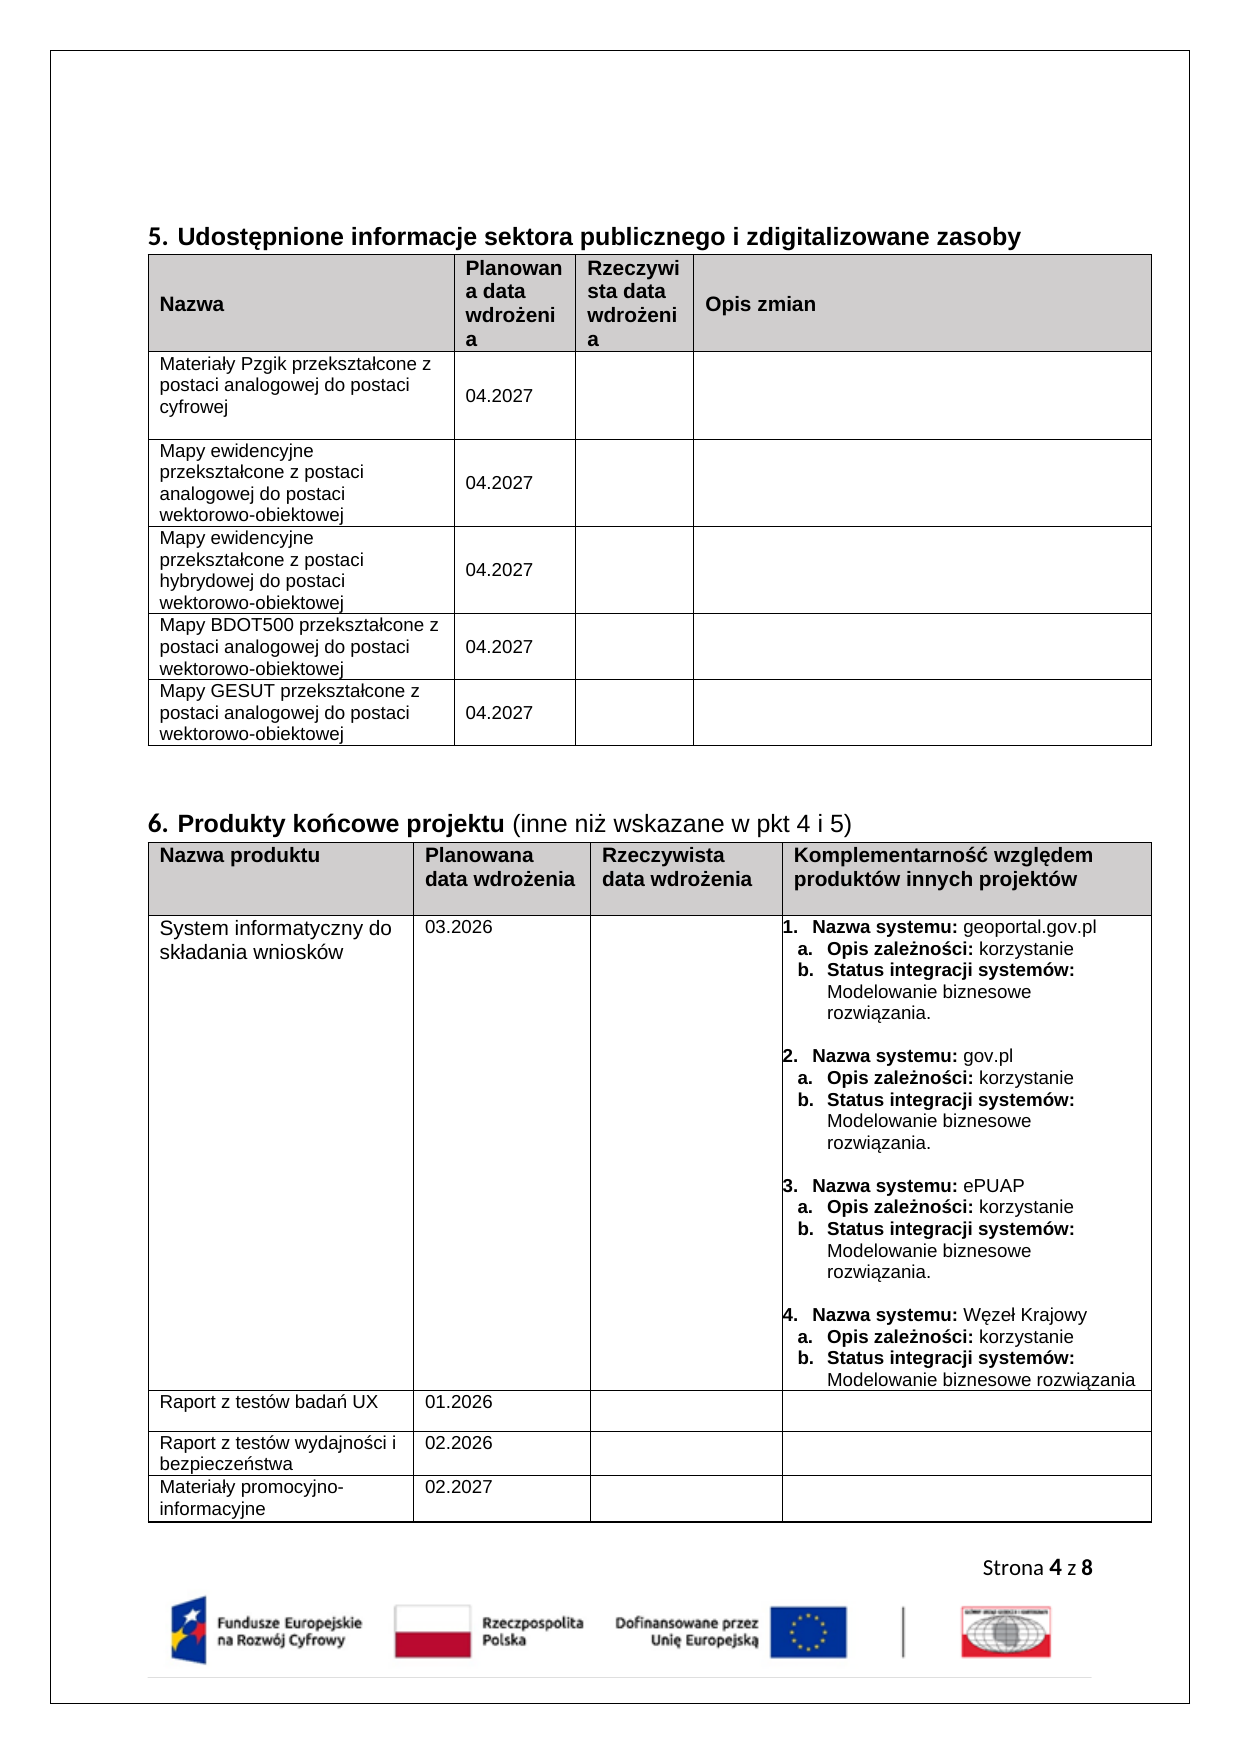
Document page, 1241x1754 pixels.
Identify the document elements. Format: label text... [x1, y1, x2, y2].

table_cell [591, 1476, 782, 1521]
table_cell Raport z testów wydajności i bezpieczeństwa [149, 1432, 413, 1475]
table_cell [591, 1391, 782, 1431]
table_cell [591, 916, 782, 1390]
table_cell [576, 680, 693, 744]
table_cell 04.2027 [455, 680, 575, 744]
table_cell Raport z testów badań UX [149, 1391, 413, 1431]
table_cell Materiały promocyjno-informacyjne [149, 1476, 413, 1521]
table_cell [576, 352, 693, 438]
table_cell [694, 527, 1151, 613]
table_cell [576, 614, 693, 679]
table_cell [783, 1391, 1151, 1431]
table_cell [576, 440, 693, 526]
table_cell [783, 1432, 1151, 1475]
table_cell 02.2026 [414, 1432, 590, 1475]
subtitle Udostępnione informacje sektora publicznego i zdigitalizowane zasoby [148, 219, 1093, 252]
table_cell Mapy ewidencyjne przekształcone z postaci analogowej do postaci wektorowo-obiektowej [149, 440, 454, 526]
table_header Nazwa produktu [149, 843, 413, 915]
table_cell 04.2027 [455, 440, 575, 526]
table_cell [576, 527, 693, 613]
table_header Planowana data wdrożenia [414, 843, 590, 915]
picture [147, 1581, 1095, 1681]
table_cell 04.2027 [455, 352, 575, 438]
table_header Rzeczywista data wdrożenia [591, 843, 782, 915]
table_cell Mapy BDOT500 przekształcone z postaci analogowej do postaci wektorowo-obiektowej [149, 614, 454, 679]
table_cell 04.2027 [455, 614, 575, 679]
table_cell 01.2026 [414, 1391, 590, 1431]
table_header Nazwa [149, 255, 454, 351]
table_cell [783, 1476, 1151, 1521]
table_cell 02.2027 [414, 1476, 590, 1521]
table_cell [694, 614, 1151, 679]
subtitle Produkty końcowe projektu (inne niż wskazane w pkt 4 i 5) [148, 806, 1093, 839]
table_header Komplementarność względem produktów innych projektów [783, 843, 1151, 915]
table_cell [591, 1432, 782, 1475]
table_header Rzeczywista data wdrożenia [576, 255, 693, 351]
table_cell Nazwa systemu: geoportal.gov.pl Opis zależności: korzystanie Status integracji systemów: Modelowanie biznesowe rozwiązania. Nazwa systemu: gov.pl Opis zależności: korzystanie Status integracji systemów: Modelowanie biznesowe rozwiązania. Nazwa systemu: ePUAP Opis zależności: korzystanie Status integracji systemów: Modelowanie biznesowe rozwiązania. Nazwa systemu: Węzeł Krajowy Opis zależności: korzystanie Status integracji systemów: Modelowanie biznesowe rozwiązania [783, 916, 1151, 1390]
table_cell Mapy ewidencyjne przekształcone z postaci hybrydowej do postaci wektorowo-obiektowej [149, 527, 454, 613]
table_cell [694, 352, 1151, 438]
table_cell Mapy GESUT przekształcone z postaci analogowej do postaci wektorowo-obiektowej [149, 680, 454, 744]
table_cell Materiały Pzgik przekształcone z postaci analogowej do postaci cyfrowej [149, 352, 454, 438]
table_cell System informatyczny do składania wniosków [149, 916, 413, 1390]
table_header Planowana data wdrożenia [455, 255, 575, 351]
table_header Opis zmian [694, 255, 1151, 351]
table_cell [694, 680, 1151, 744]
table_cell 04.2027 [455, 527, 575, 613]
table_cell 03.2026 [414, 916, 590, 1390]
table_cell [694, 440, 1151, 526]
